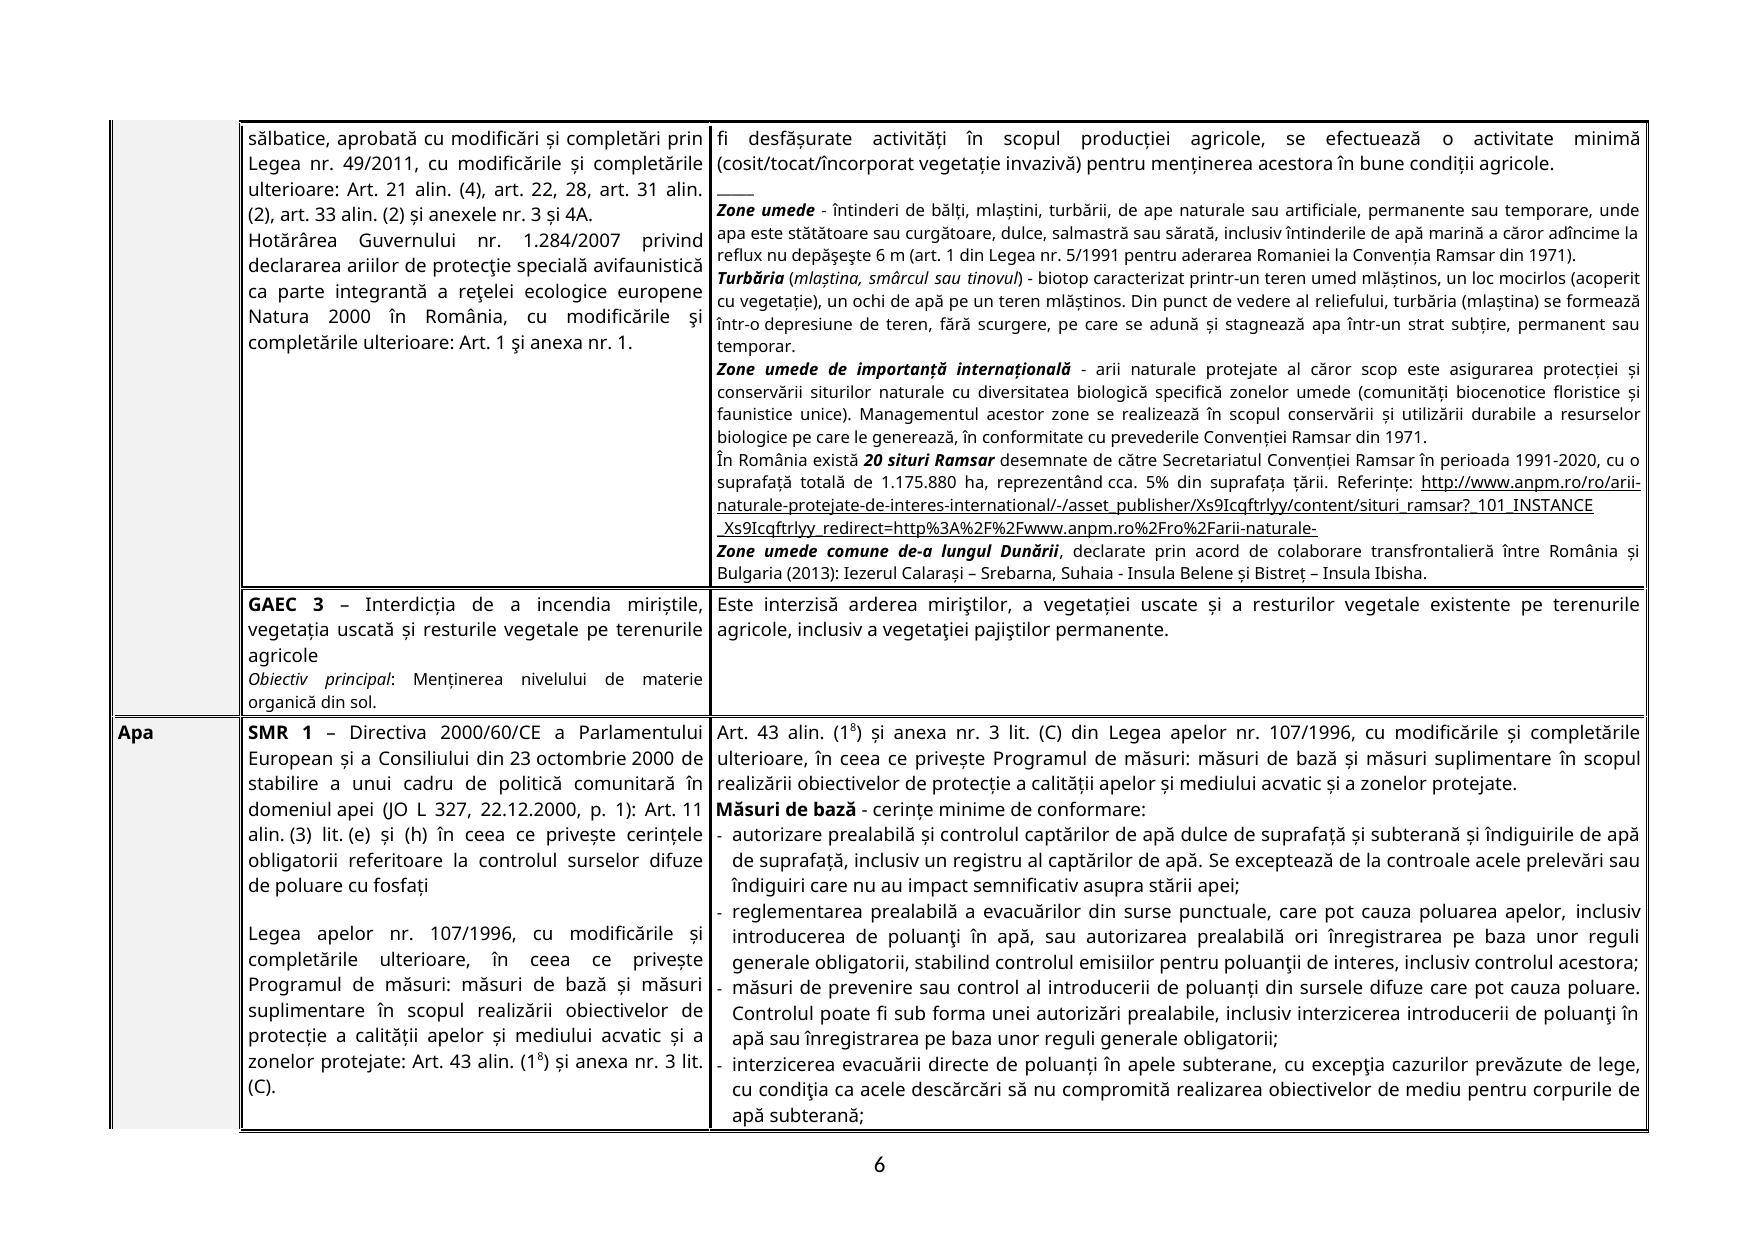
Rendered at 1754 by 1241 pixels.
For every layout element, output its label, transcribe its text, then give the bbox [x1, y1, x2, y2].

table_cell Apa [113, 715, 239, 1129]
table_cell Este interzisă arderea miriştilor, a vegetației uscate și a resturilor vegetale existente pe terenurile agricole, inclusiv a vegetaţiei pajiştilor permanente. [712, 586, 1646, 714]
table_cell GAEC 3 – Interdicția de a incendia miriștile, vegetația uscată și resturile vegetale pe terenurile agricole Obiectiv principal: Menținerea nivelului de materie organică din sol. [243, 590, 709, 714]
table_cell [241, 718, 710, 1129]
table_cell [710, 715, 1646, 1129]
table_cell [241, 122, 710, 586]
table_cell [710, 123, 1646, 586]
